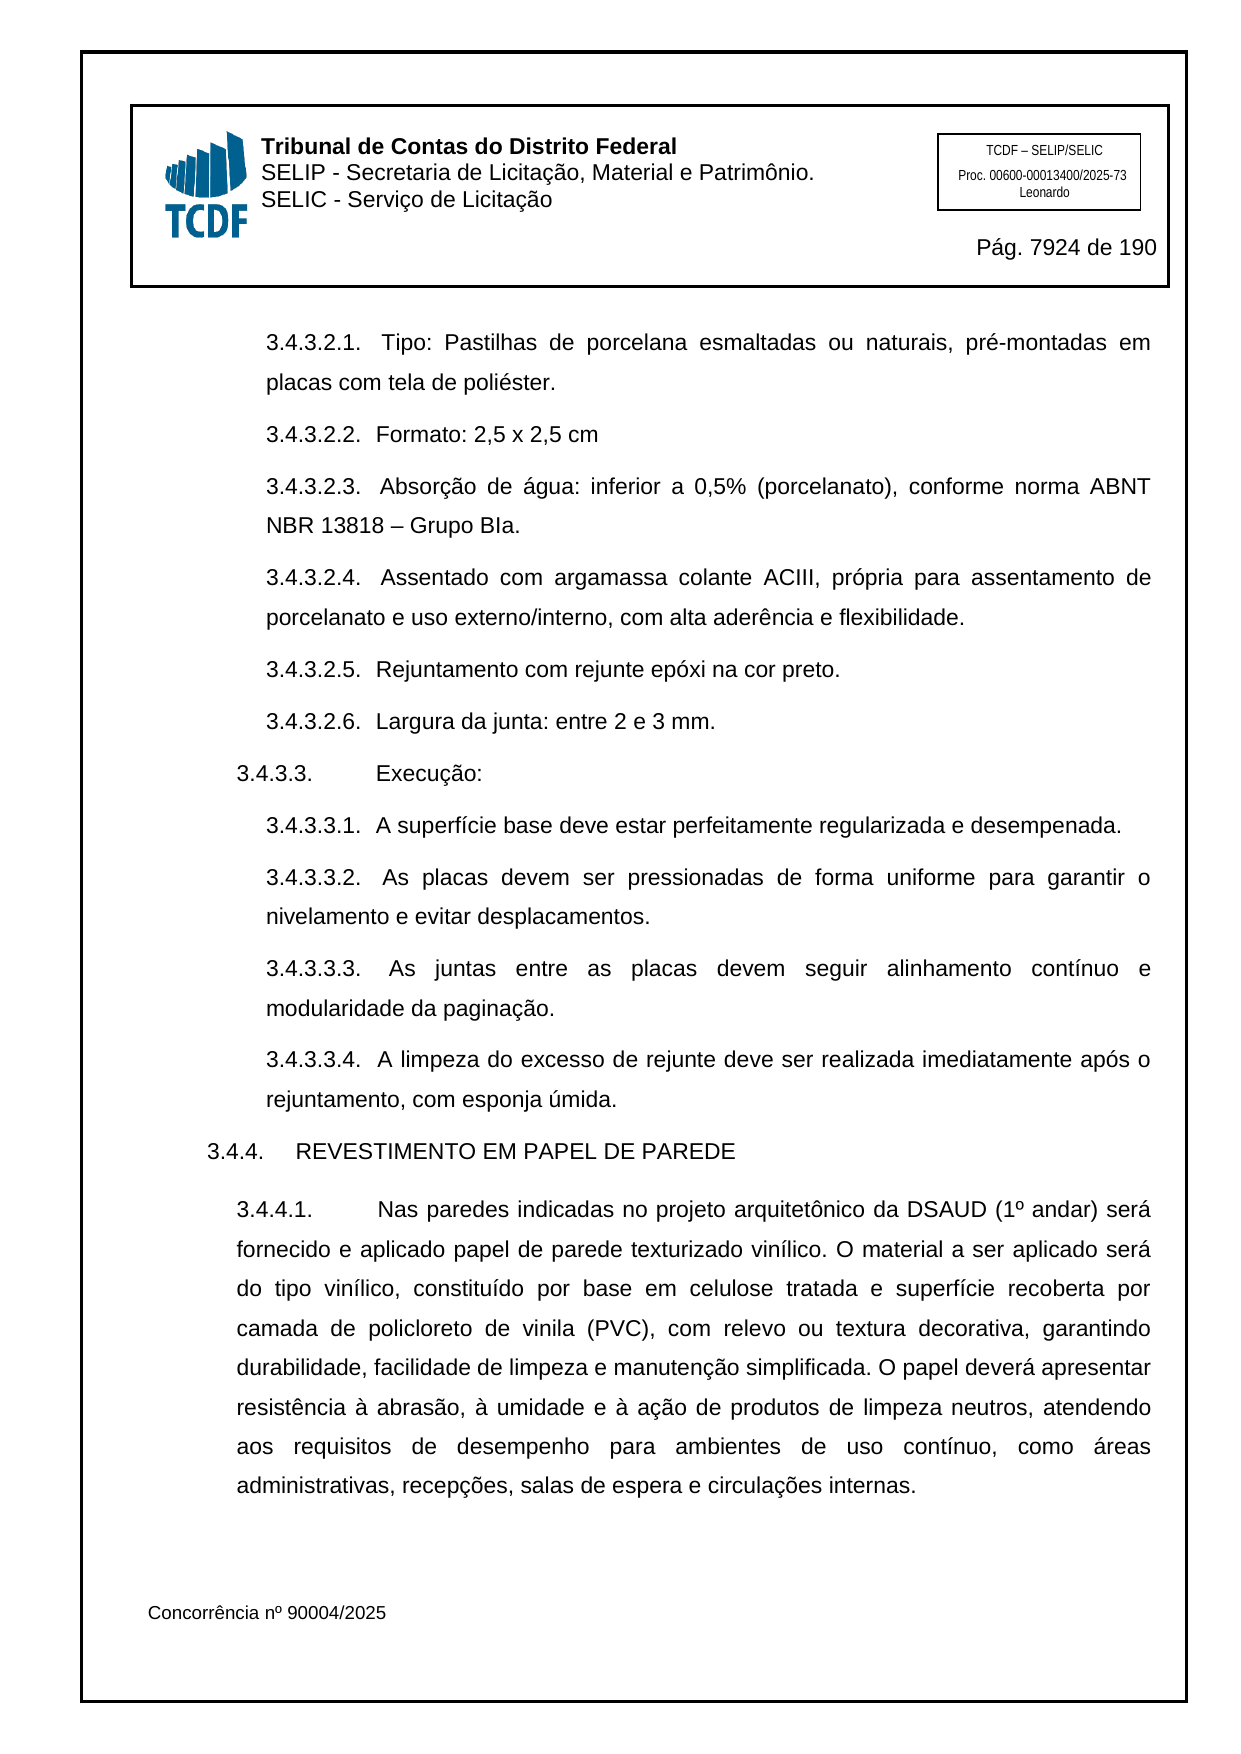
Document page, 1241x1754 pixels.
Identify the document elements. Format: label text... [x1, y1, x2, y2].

text REVESTIMENTO EM PAPEL DE PAREDE [207, 1138, 1152, 1164]
text Absorção de água: inferior a 0,5% (porcelanato), conforme norma ABNT NBR 13818 – Grupo BIa. [266, 473, 1152, 538]
text As placas devem ser pressionadas de forma uniforme para garantir o nivelamento e evitar desplacamentos. [266, 863, 1152, 929]
text Tipo: Pastilhas de porcelana esmaltadas ou naturais, pré-montadas em placas com tela de poliéster. [266, 329, 1152, 395]
text A limpeza do excesso de rejunte deve ser realizada imediatamente após o rejuntamento, com esponja úmida. [266, 1046, 1152, 1112]
text Execução: [236, 759, 1152, 786]
text Formato: 2,5 x 2,5 cm [266, 421, 1152, 447]
text A superfície base deve estar perfeitamente regularizada e desempenada. [266, 812, 1152, 838]
text As juntas entre as placas devem seguir alinhamento contínuo e modularidade da paginação. [266, 955, 1152, 1021]
picture [150, 128, 262, 240]
text Nas paredes indicadas no projeto arquitetônico da DSAUD (1º andar) será fornecido e aplicado papel de parede texturizado vinílico. O material a ser aplicado será do tipo vinílico, constituído por base em celulose tratada e superfície recoberta por camada de policloreto de vinila (PVC), com relevo ou textura decorativa, garantindo durabilidade, facilidade de limpeza e manutenção simplificada. O papel deverá apresentar resistência à abrasão, à umidade e à ação de produtos de limpeza neutros, atendendo aos requisitos de desempenho para ambientes de uso contínuo, como áreas administrativas, recepções, salas de espera e circulações internas. [236, 1196, 1152, 1499]
text Rejuntamento com rejunte epóxi na cor preto. [266, 656, 1152, 682]
text Largura da junta: entre 2 e 3 mm. [266, 708, 1152, 734]
text Assentado com argamassa colante ACIII, própria para assentamento de porcelanato e uso externo/interno, com alta aderência e flexibilidade. [266, 564, 1152, 630]
